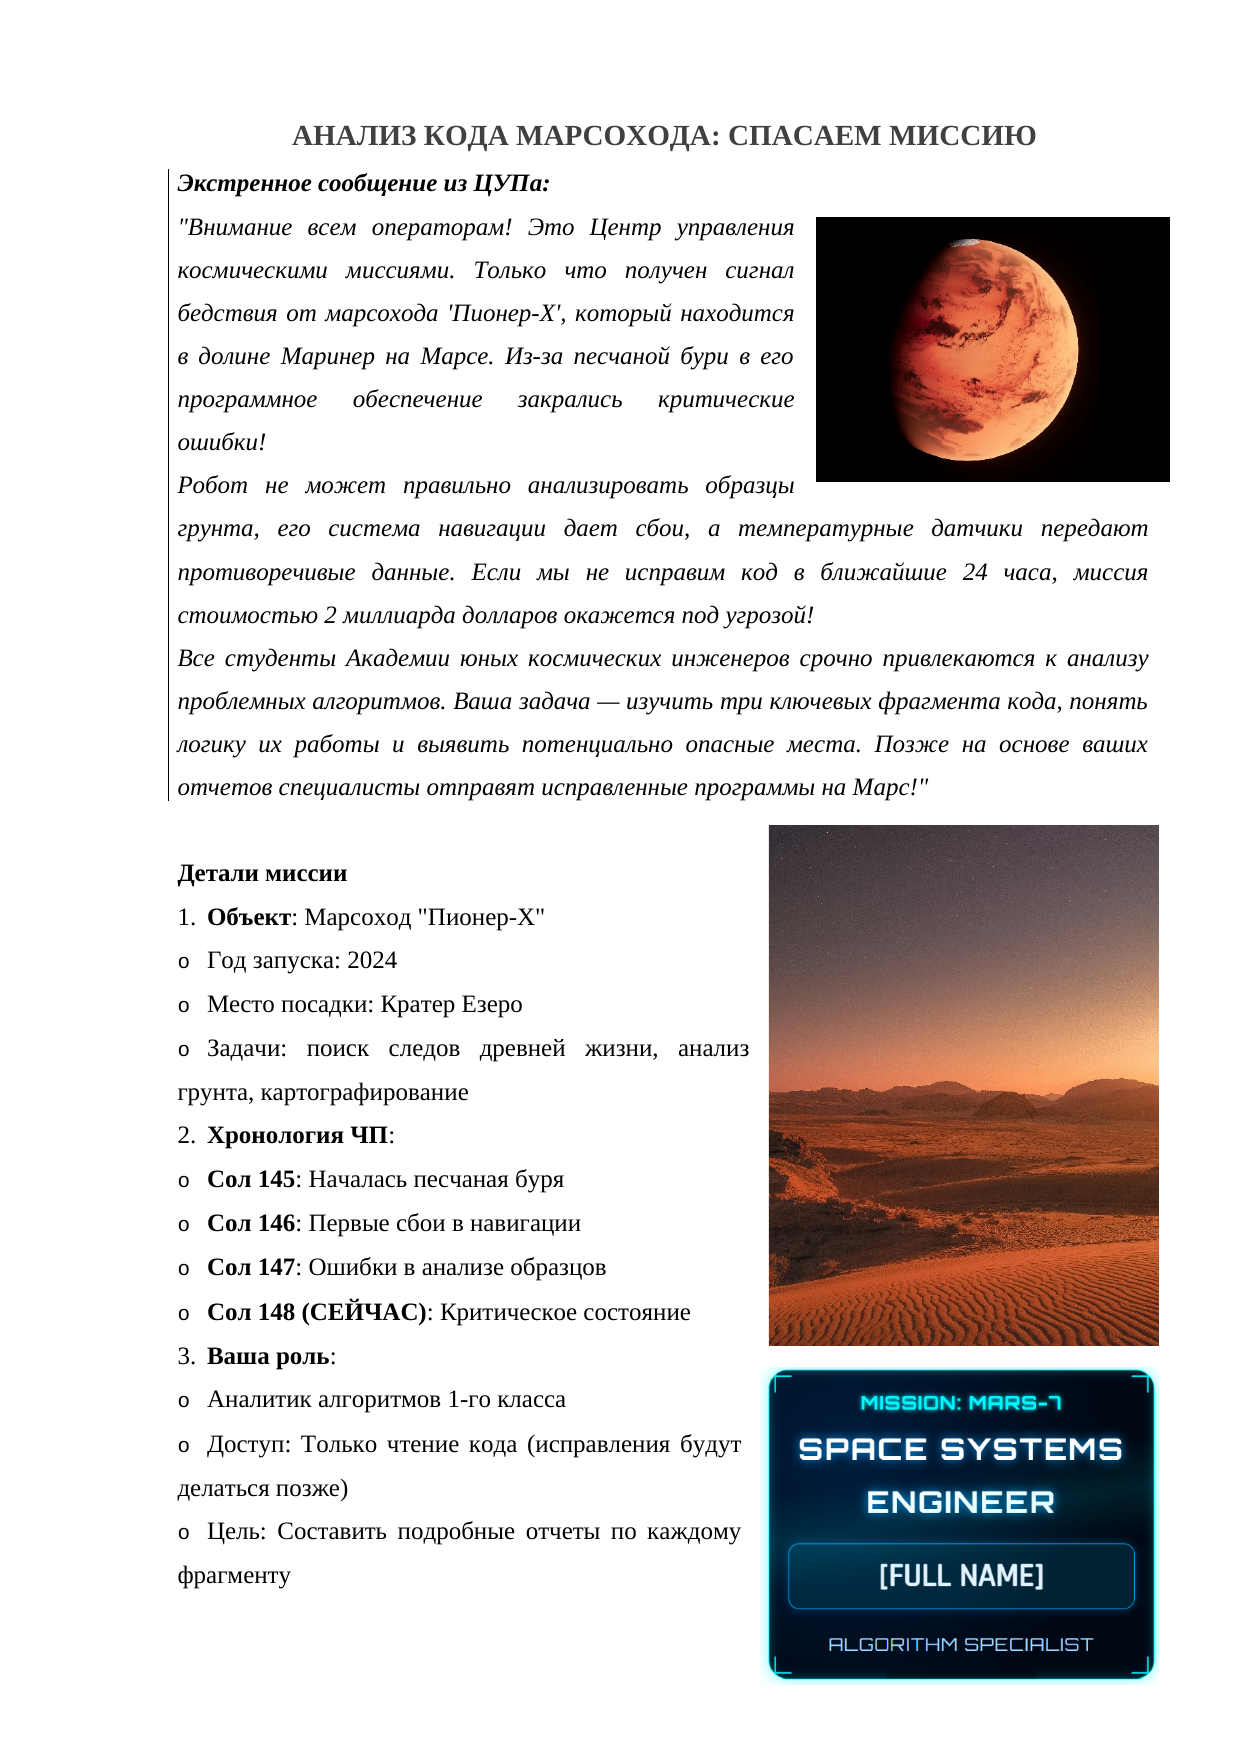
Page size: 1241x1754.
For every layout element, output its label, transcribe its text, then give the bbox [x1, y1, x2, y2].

list Место посадки: Кратер Езеро [177, 989, 768, 1019]
list Сол 146: Первые сбои в навигации [177, 1208, 768, 1238]
list Сол 148 (СЕЙЧАС): Критическое состояние [177, 1297, 768, 1326]
picture [760, 1367, 1159, 1685]
text Робот не может правильно анализировать образцы грунта, его система навигации дает сбои, а температурные датчики передают противоречивые данные. Если мы не исправим код в ближайшие 24 часа, миссия стоимостью 2 миллиарда долларов окажется под угрозой! [169, 470, 1152, 628]
list Сол 145: Началась песчаная буря [177, 1164, 768, 1193]
list Сол 147: Ошибки в анализе образцов [177, 1252, 768, 1282]
list Аналитик алгоритмов 1-го класса [177, 1384, 760, 1414]
text Экстренное сообщение из ЦУПа: [168, 168, 1152, 197]
list Объект: Марсоход "Пионер-X" [177, 902, 768, 930]
list Задачи: поиск следов древней жизни, анализ грунта, картографирование [177, 1033, 768, 1106]
list Год запуска: 2024 [177, 945, 768, 974]
list Ваша роль: [177, 1341, 1152, 1370]
list Цель: Составить подробные отчеты по каждому фрагменту [177, 1516, 760, 1588]
text Детали миссии [177, 858, 768, 887]
list Доступ: Только чтение кода (исправления будут делаться позже) [177, 1429, 760, 1501]
text Все студенты Академии юных космических инженеров срочно привлекаются к анализу проблемных алгоритмов. Ваша задача — изучить три ключевых фрагмента кода, понять логику их работы и выявить потенциально опасные места. Позже на основе ваших отчетов специалисты отправят исправленные программы на Марс!" [169, 643, 1152, 801]
list Хронология ЧП: [177, 1121, 768, 1149]
picture [768, 825, 1159, 1346]
picture [816, 217, 1170, 482]
text АНАЛИЗ КОДА МАРСОХОДА: СПАСАЕМ МИССИЮ [177, 118, 1152, 152]
